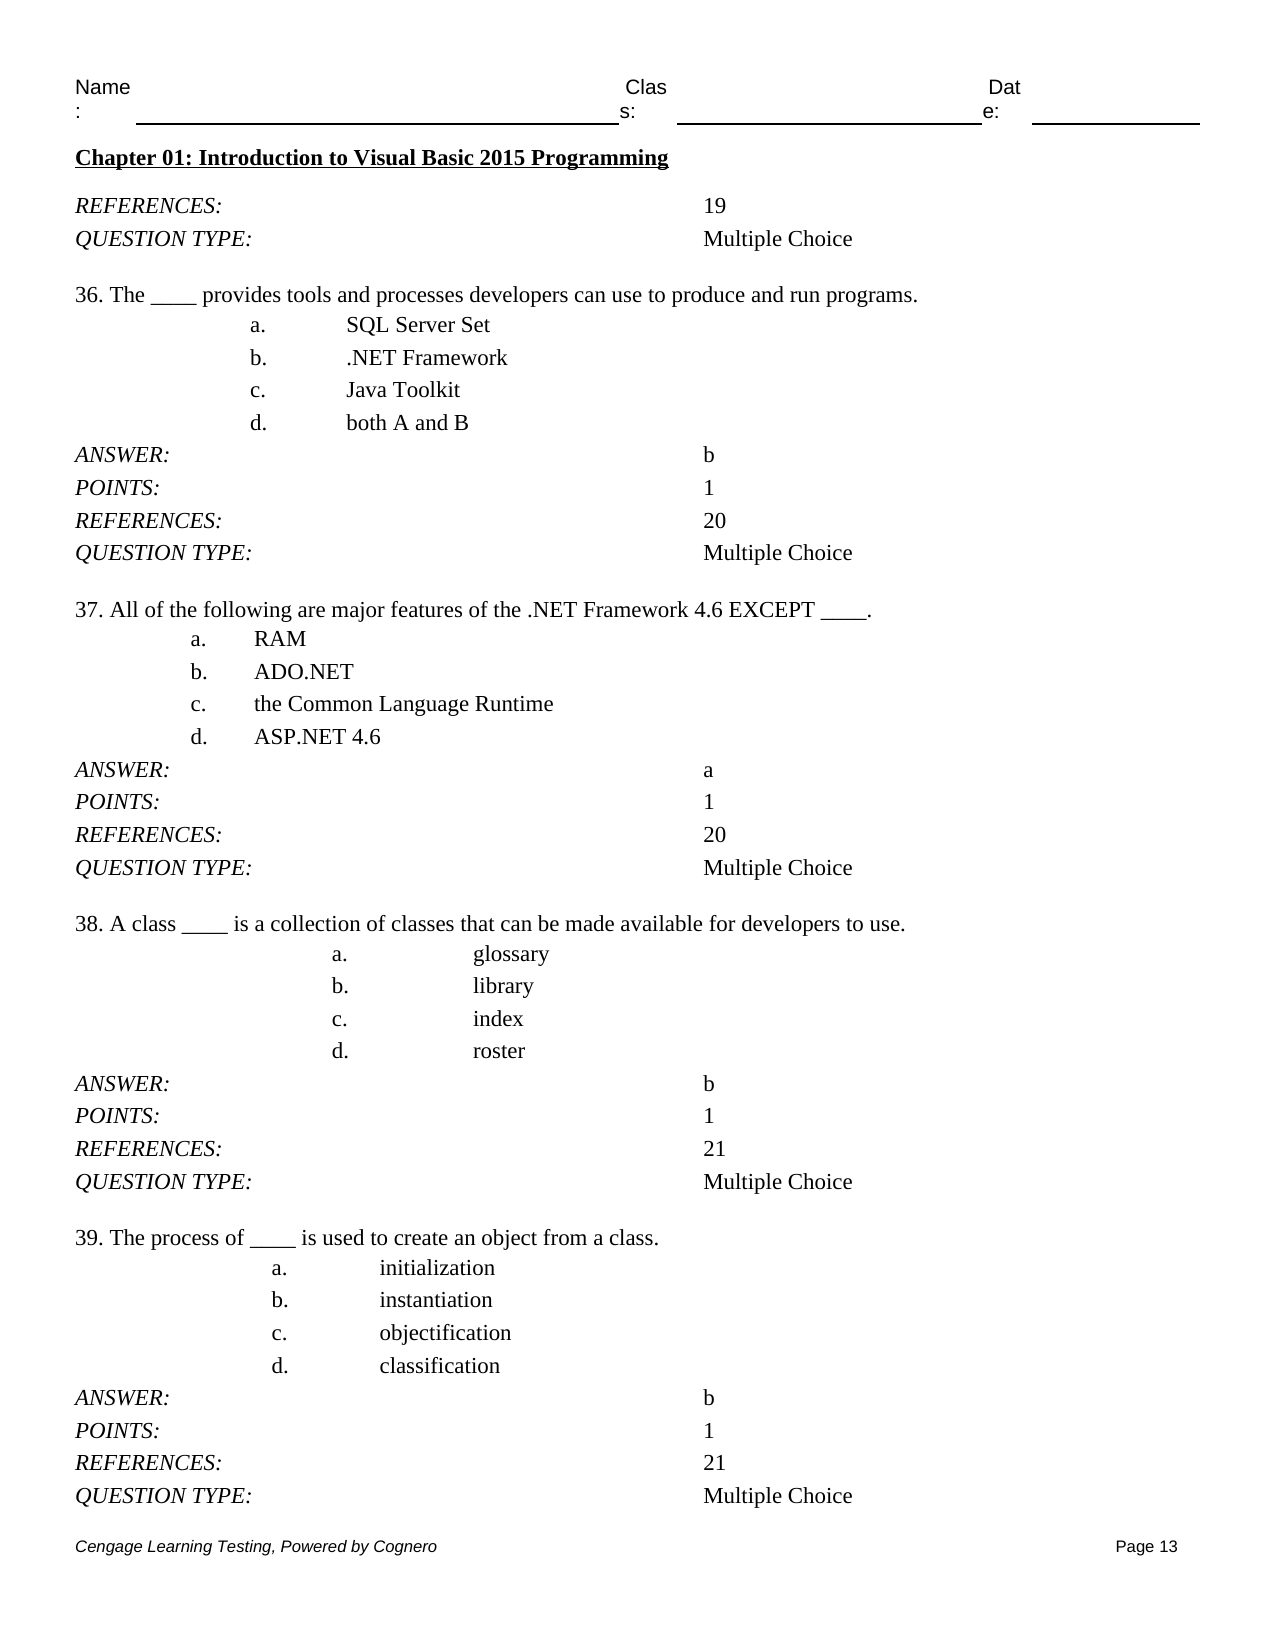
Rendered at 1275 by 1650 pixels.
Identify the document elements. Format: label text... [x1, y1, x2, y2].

table_header 39. The process of ____ is used to create an object from a class.​ [75, 1251, 1200, 1512]
table_header 37. All of the following are major features of the .NET Framework 4.6 EXCEPT ____.​ [75, 622, 1200, 883]
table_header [75, 189, 1200, 254]
table_header 36. The ____ provides tools and processes developers can use to produce and run programs.​ [75, 308, 1200, 569]
table_header 38. A class ____ is a collection of classes that can be made available for developers to use.​ [75, 936, 1200, 1197]
